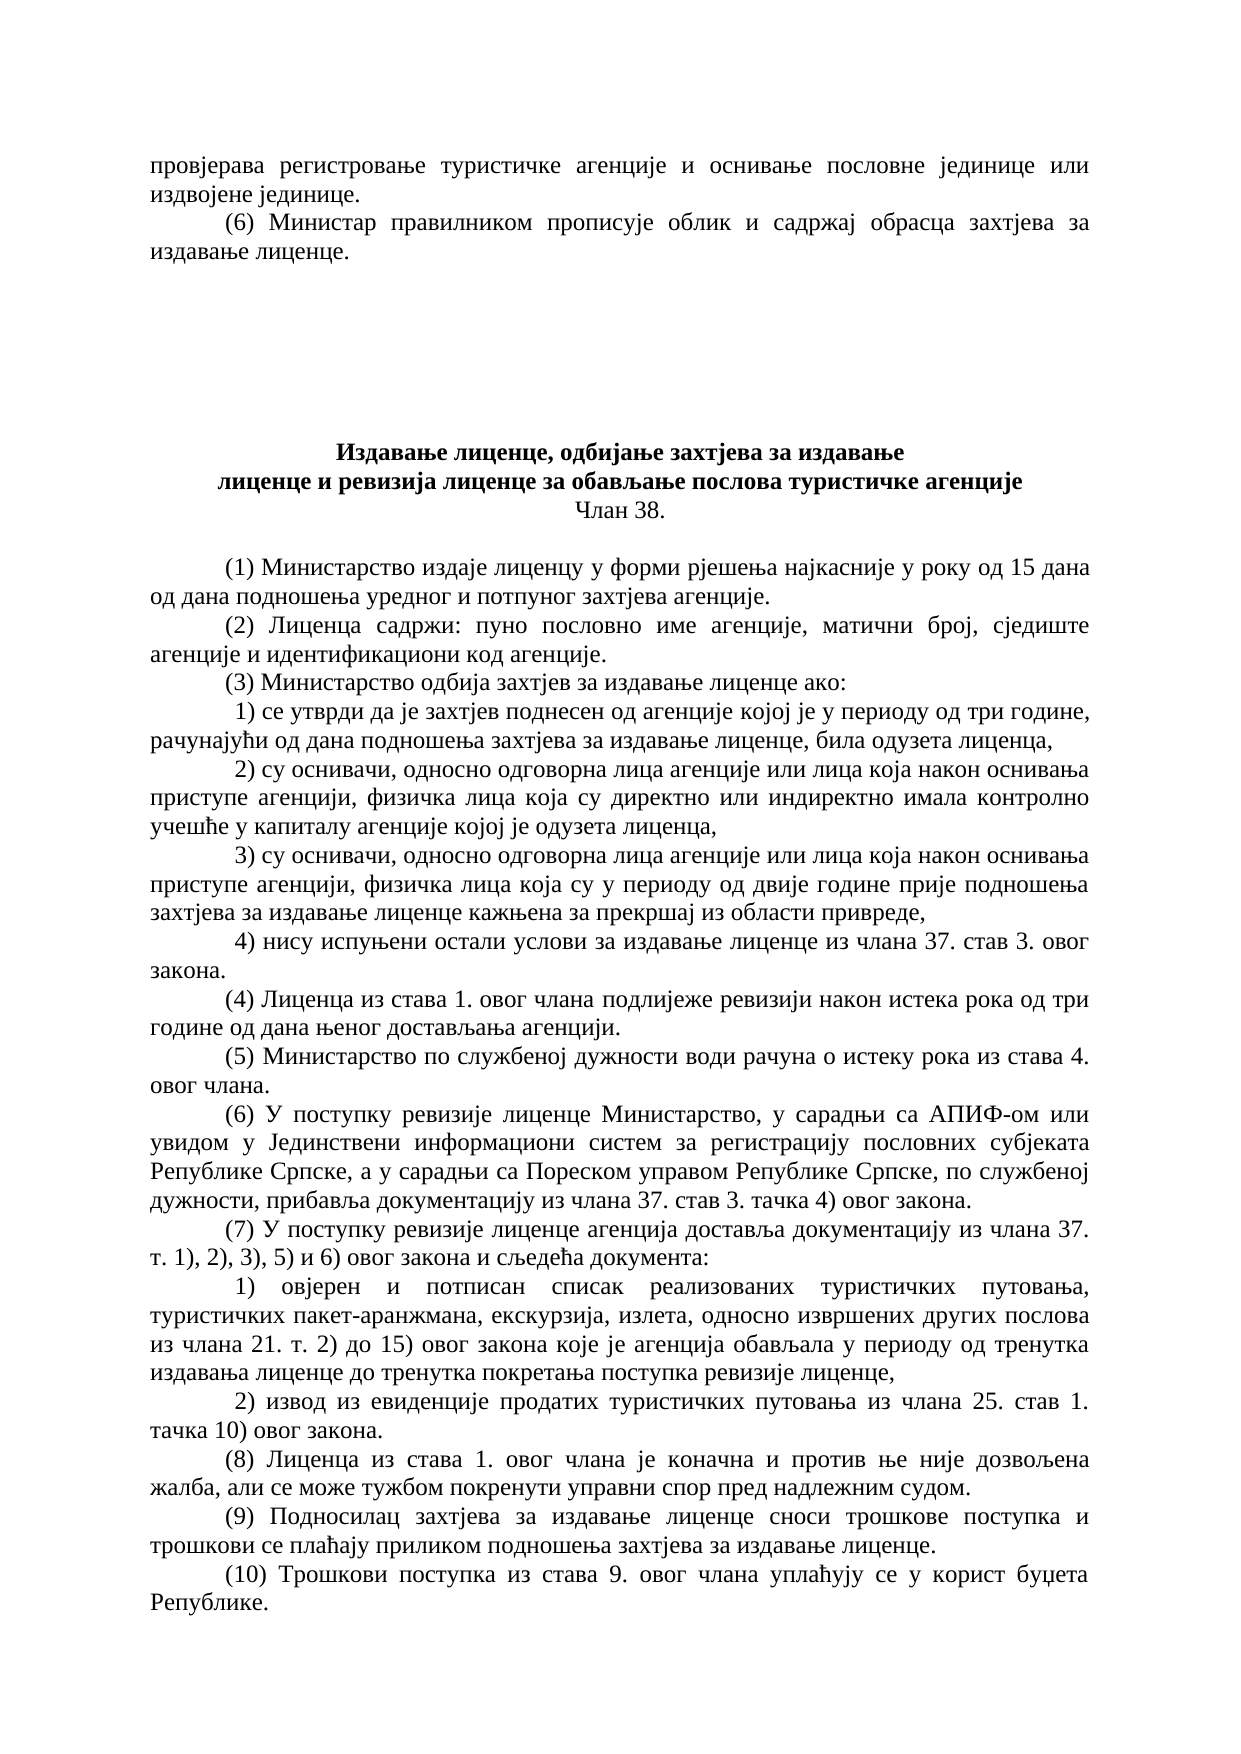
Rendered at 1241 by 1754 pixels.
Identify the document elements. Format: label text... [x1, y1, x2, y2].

text (4) Лиценца из става 1. овог члана подлијеже ревизији након истека рока од три године од дана њеног достављања агенцији. [150, 984, 1090, 1041]
text 1) овјерен и потписан списак реализованих туристичких путовања, туристичких пакет-аранжмана, екскурзија, излета, односно извршених других послова из члана 21. т. 2) до 15) овог закона које је агенција обављала у периоду од тренутка издавања лиценце до тренутка покретања поступка ревизије лиценце, [150, 1271, 1090, 1386]
text Издавање лиценце, одбијање захтјева за издавање [150, 437, 1090, 466]
text (2) Лиценца садржи: пуно пословно име агенције, матични број, сједиште агенције и идентификациони код агенције. [150, 610, 1090, 667]
text (7) У поступку ревизије лиценце агенција доставља документацију из члана 37. т. 1), 2), 3), 5) и 6) овог закона и сљедећа документа: [150, 1214, 1090, 1271]
text (6) У поступку ревизије лиценце Министарство, у сарадњи са АПИФ-ом или увидом у Јединствени информациони систем за регистрацију пословних субјеката Републике Српске, а у сарадњи са Пореском управом Републике Српске, по службеној дужности, прибавља документацију из члана 37. став 3. тачка 4) овог закона. [150, 1099, 1090, 1214]
text 3) су оснивачи, односно одговорна лица агенције или лица која након оснивања приступе агенцији, физичка лица која су у периоду од двије године прије подношења захтјева за издавање лиценце кажњена за прекршај из области привреде, [150, 840, 1090, 926]
text (6) Министар правилником прописује облик и садржај обрасца захтјева за издавање лиценце. [150, 207, 1090, 265]
text (10) Трошкови поступка из става 9. овог члана уплаћују се у корист буџета Републике. [150, 1559, 1090, 1616]
text (3) Министарство одбија захтјев за издавање лиценце ако: [150, 667, 1090, 696]
text 2) извод из евиденције продатих туристичких путовања из члана 25. став 1. тачка 10) овог закона. [150, 1386, 1090, 1444]
text 1) се утврди да је захтјев поднесен од агенције којој је у периоду од три године, рачунајући од дана подношења захтјева за издавање лиценце, била одузета лиценца, [150, 696, 1090, 754]
text 2) су оснивачи, односно одговорна лица агенције или лица која након оснивања приступе агенцији, физичка лица која су директно или индиректно имала контролно учешће у капиталу агенције којој је одузета лиценца, [150, 754, 1090, 840]
text (5) Министарство по службеној дужности води рачуна о истеку рока из става 4. овог члана. [150, 1041, 1090, 1099]
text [150, 150, 1090, 207]
text лиценце и ревизија лиценце за обављање послова туристичке агенције [150, 466, 1090, 495]
text Члан 38. [150, 495, 1090, 524]
text 4) нису испуњени остали услови за издавање лиценце из члана 37. став 3. овог закона. [150, 926, 1090, 984]
text (8) Лиценца из става 1. овог члана је коначна и против ње није дозвољена жалба, али се може тужбом покренути управни спор пред надлежним судом. [150, 1444, 1090, 1501]
text (1) Министарство издаје лиценцу у форми рјешења најкасније у року од 15 дана од дана подношења уредног и потпуног захтјева агенције. [150, 552, 1090, 610]
text (9) Подносилац захтјева за издавање лиценце сноси трошкове поступка и трошкови се плаћају приликом подношења захтјева за издавање лиценце. [150, 1501, 1090, 1559]
